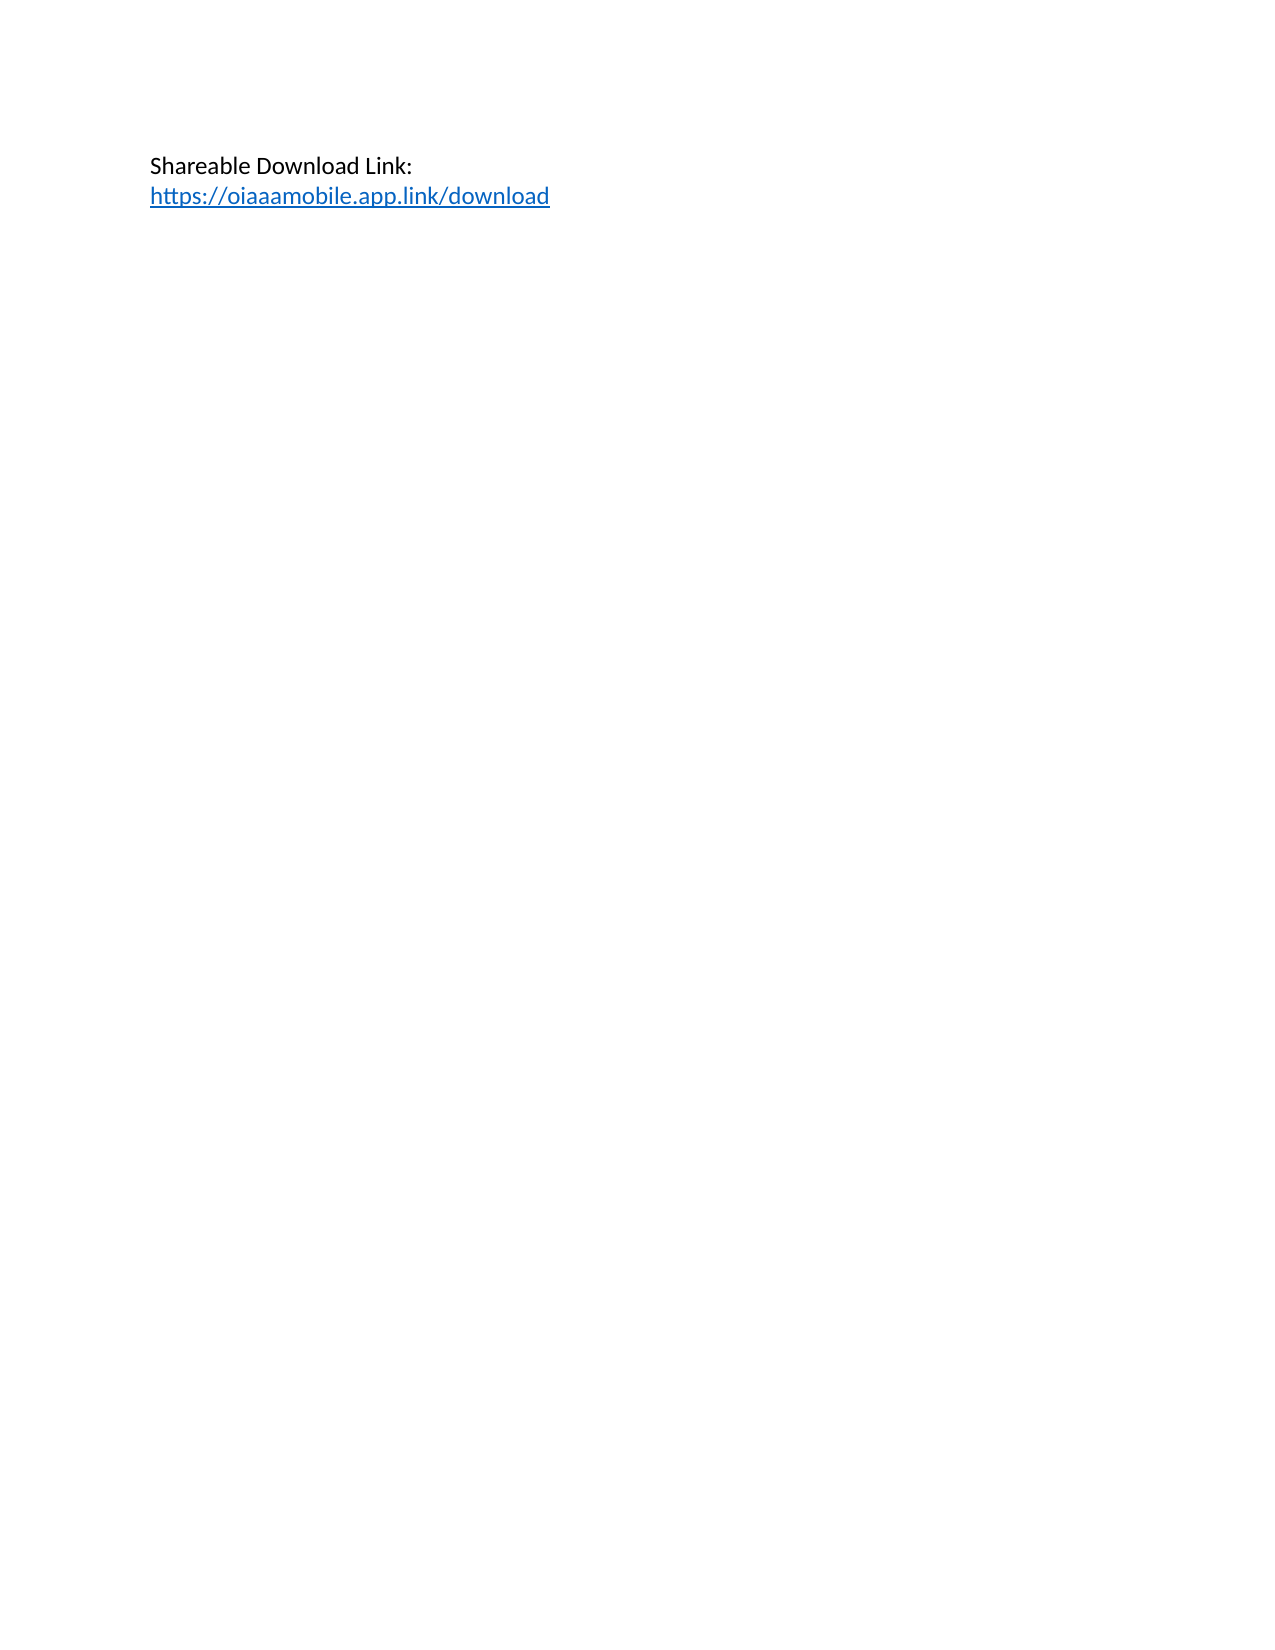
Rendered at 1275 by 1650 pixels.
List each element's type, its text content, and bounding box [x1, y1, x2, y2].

text Shareable Download Link: [150, 150, 1125, 181]
text https://oiaaamobile.app.link/download [150, 181, 1125, 211]
